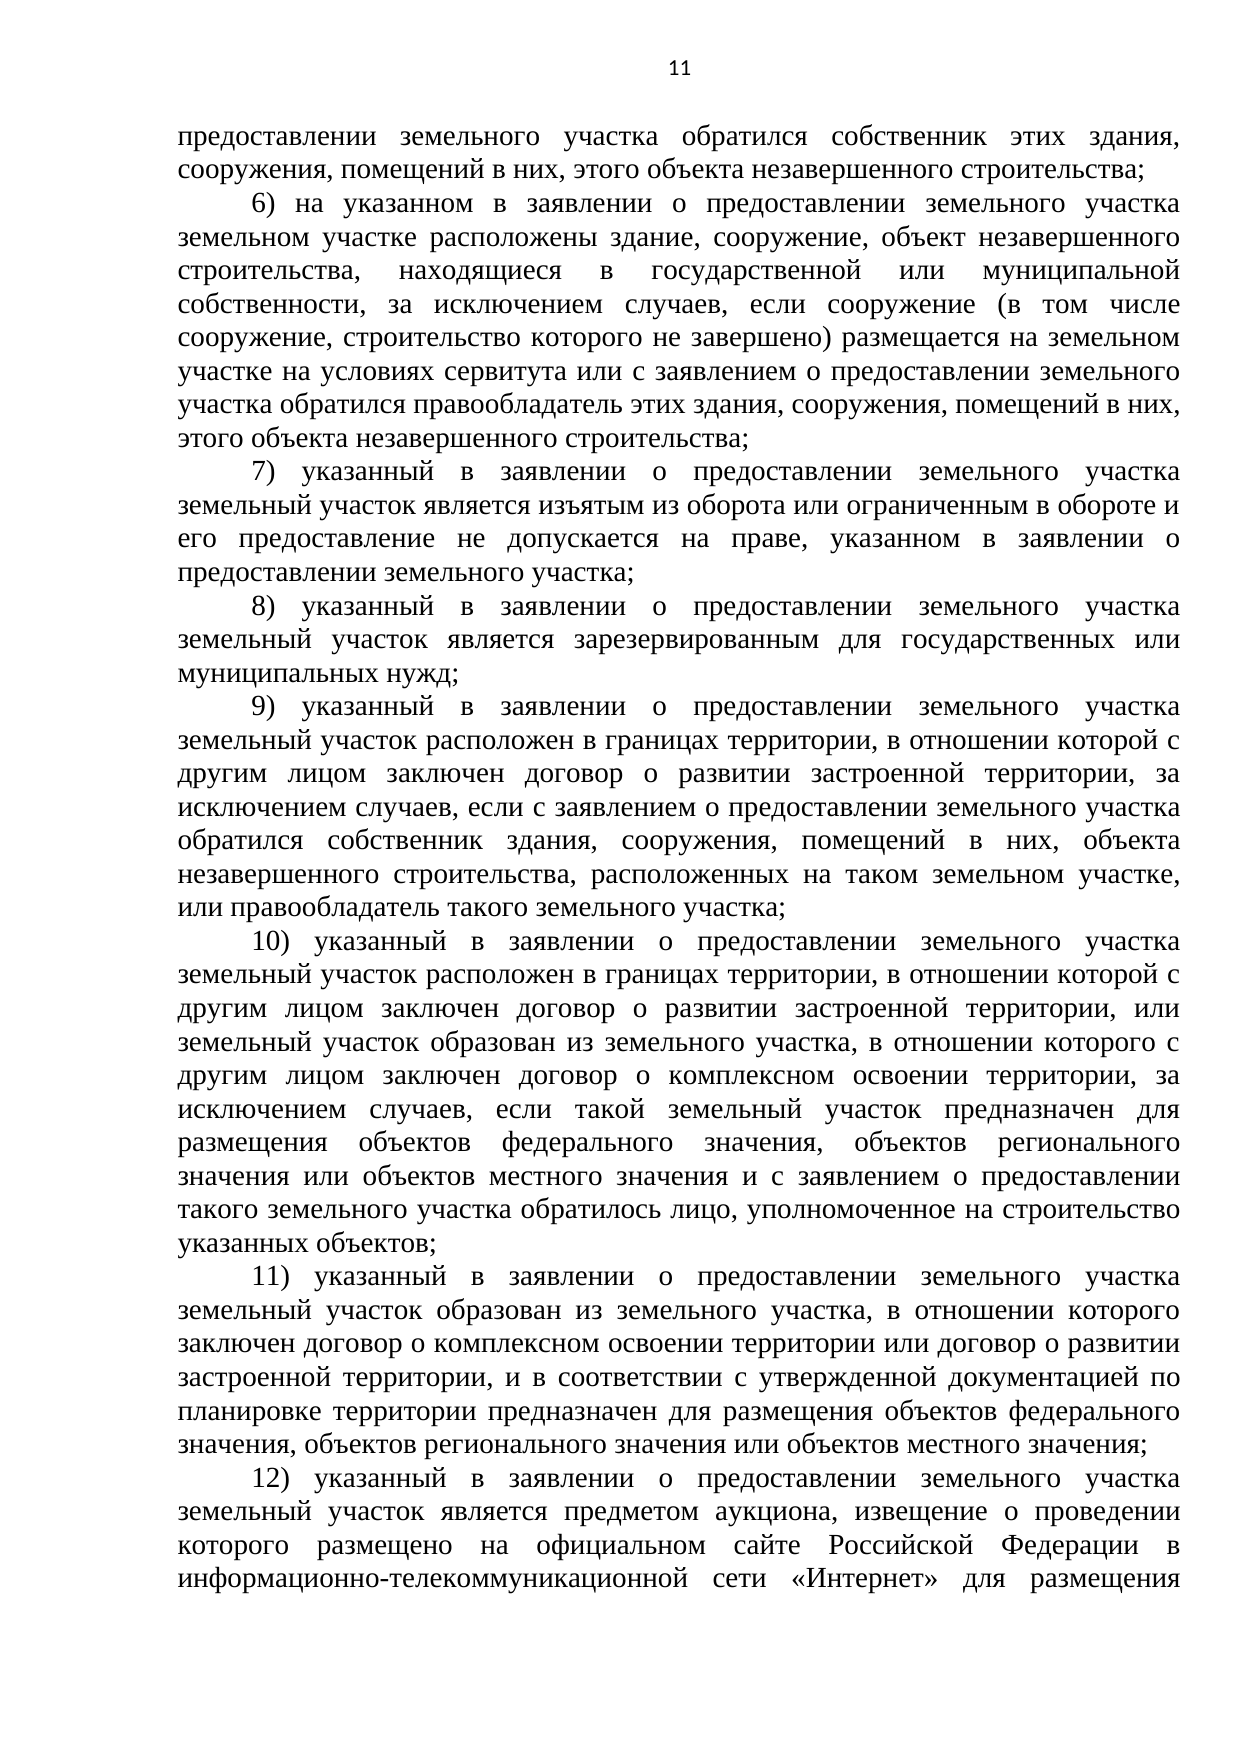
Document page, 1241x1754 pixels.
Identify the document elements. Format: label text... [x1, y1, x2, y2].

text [177, 1460, 1181, 1594]
text 6) на указанном в заявлении о предоставлении земельного участка земельном участке расположены здание, сооружение, объект незавершенного строительства, находящиеся в государственной или муниципальной собственности, за исключением случаев, если сооружение (в том числе сооружение, строительство которого не завершено) размещается на земельном участке на условиях сервитута или с заявлением о предоставлении земельного участка обратился правообладатель этих здания, сооружения, помещений в них, этого объекта незавершенного строительства; [177, 185, 1181, 453]
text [177, 118, 1181, 185]
text 10) указанный в заявлении о предоставлении земельного участка земельный участок расположен в границах территории, в отношении которой с другим лицом заключен договор о развитии застроенной территории, или земельный участок образован из земельного участка, в отношении которого с другим лицом заключен договор о комплексном освоении территории, за исключением случаев, если такой земельный участок предназначен для размещения объектов федерального значения, объектов регионального значения или объектов местного значения и с заявлением о предоставлении такого земельного участка обратилось лицо, уполномоченное на строительство указанных объектов; [177, 923, 1181, 1258]
text 7) указанный в заявлении о предоставлении земельного участка земельный участок является изъятым из оборота или ограниченным в обороте и его предоставление не допускается на праве, указанном в заявлении о предоставлении земельного участка; [177, 453, 1181, 588]
text 11) указанный в заявлении о предоставлении земельного участка земельный участок образован из земельного участка, в отношении которого заключен договор о комплексном освоении территории или договор о развитии застроенной территории, и в соответствии с утвержденной документацией по планировке территории предназначен для размещения объектов федерального значения, объектов регионального значения или объектов местного значения; [177, 1258, 1181, 1460]
text 9) указанный в заявлении о предоставлении земельного участка земельный участок расположен в границах территории, в отношении которой с другим лицом заключен договор о развитии застроенной территории, за исключением случаев, если с заявлением о предоставлении земельного участка обратился собственник здания, сооружения, помещений в них, объекта незавершенного строительства, расположенных на таком земельном участке, или правообладатель такого земельного участка; [177, 688, 1181, 923]
text 8) указанный в заявлении о предоставлении земельного участка земельный участок является зарезервированным для государственных или муниципальных нужд; [177, 588, 1181, 688]
